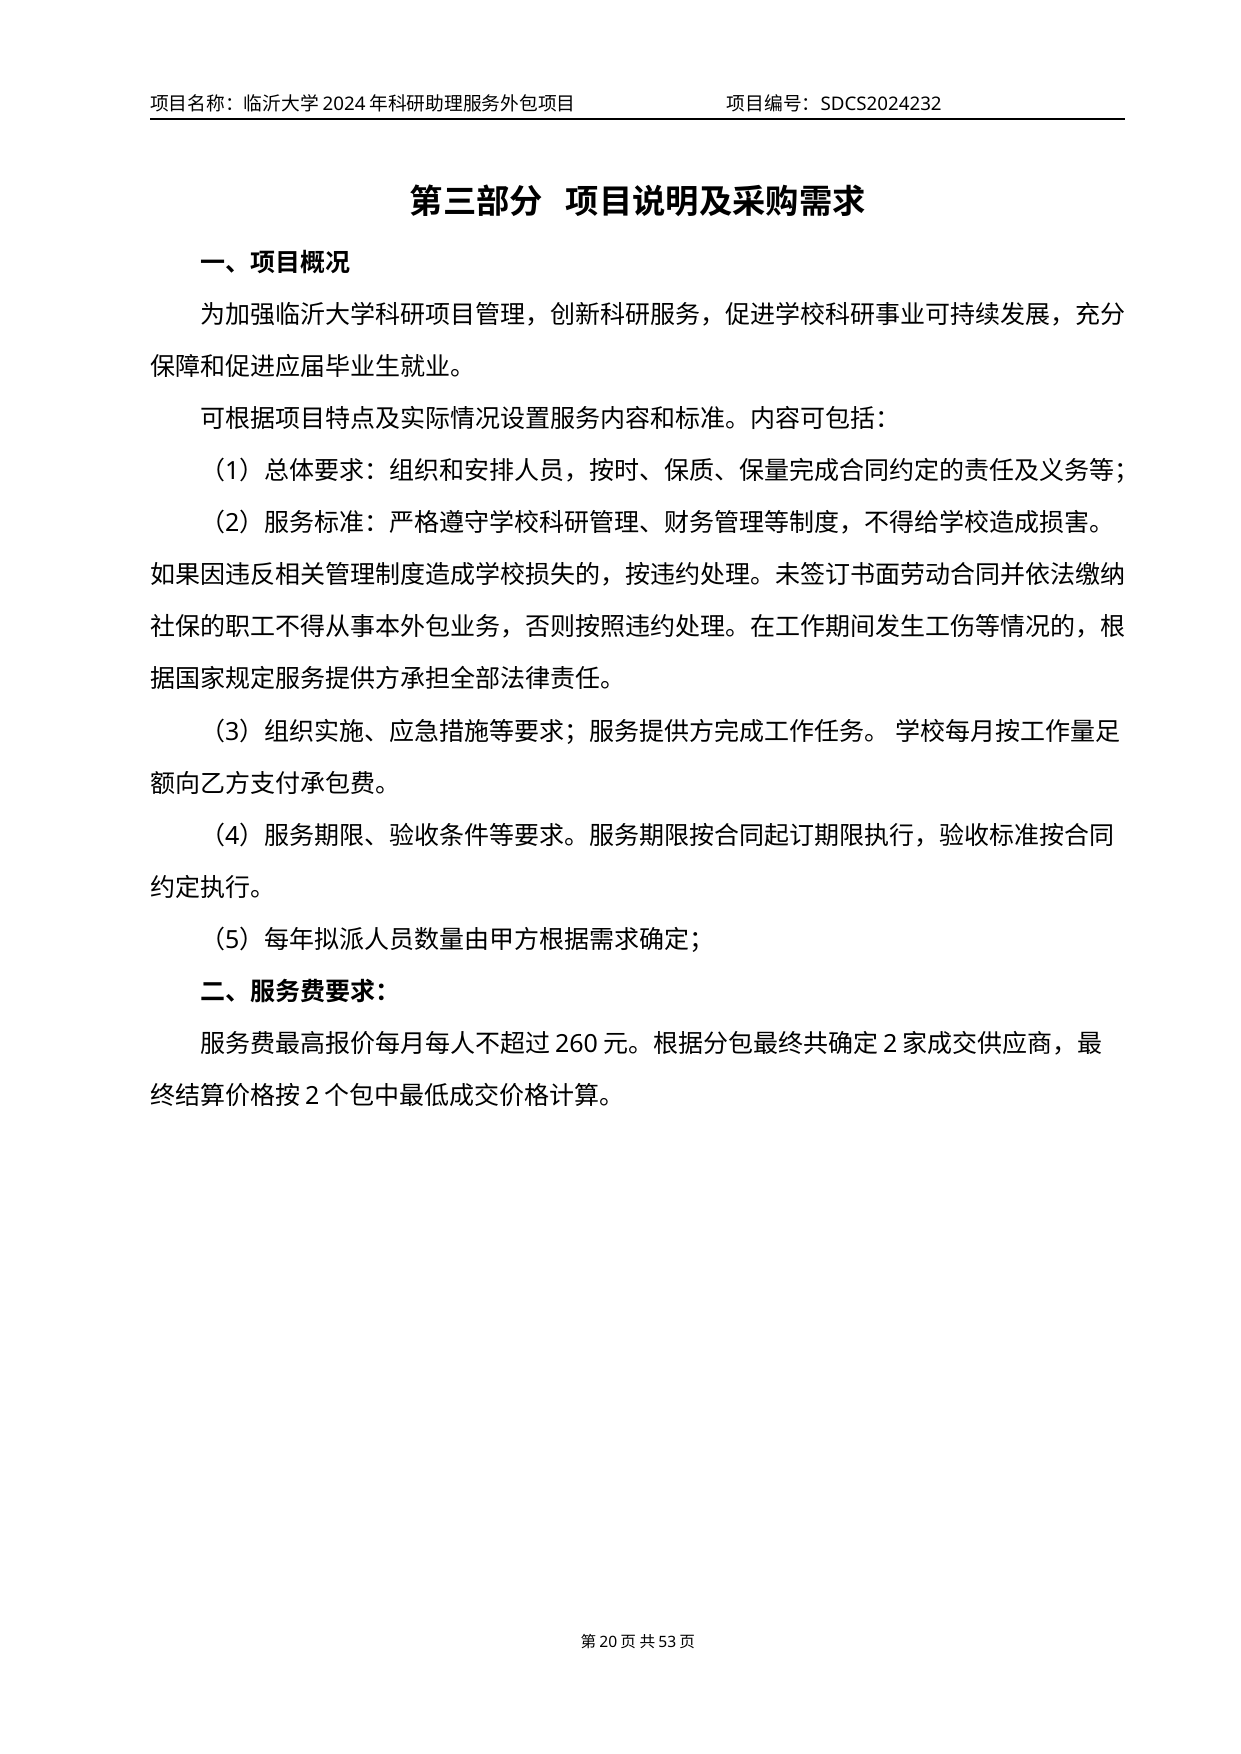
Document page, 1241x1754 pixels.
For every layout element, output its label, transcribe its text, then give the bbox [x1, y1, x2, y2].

subtitle 二、服务费要求： [150, 959, 1125, 1011]
subtitle 一、项目概况 [150, 229, 1125, 282]
text 服务费最高报价每月每人不超过260元。根据分包最终共确定2家成交供应商，最终结算价格按2个包中最低成交价格计算。 [150, 1011, 1125, 1115]
text 为加强临沂大学科研项目管理，创新科研服务，促进学校科研事业可持续发展，充分保障和促进应届毕业生就业。 [150, 282, 1125, 386]
text （1）总体要求：组织和安排人员，按时、保质、保量完成合同约定的责任及义务等； [150, 438, 1125, 490]
text 可根据项目特点及实际情况设置服务内容和标准。内容可包括： [150, 386, 1125, 438]
text （5）每年拟派人员数量由甲方根据需求确定； [150, 907, 1125, 959]
text （2）服务标准：严格遵守学校科研管理、财务管理等制度，不得给学校造成损害。如果因违反相关管理制度造成学校损失的，按违约处理。未签订书面劳动合同并依法缴纳社保的职工不得从事本外包业务，否则按照违约处理。在工作期间发生工伤等情况的，根据国家规定服务提供方承担全部法律责任。 [150, 490, 1125, 698]
text （3）组织实施、应急措施等要求；服务提供方完成工作任务。 学校每月按工作量足额向乙方支付承包费。 [150, 698, 1125, 802]
text （4）服务期限、验收条件等要求。服务期限按合同起订期限执行，验收标准按合同约定执行。 [150, 802, 1125, 907]
title 第三部分 项目说明及采购需求 [150, 175, 1125, 223]
